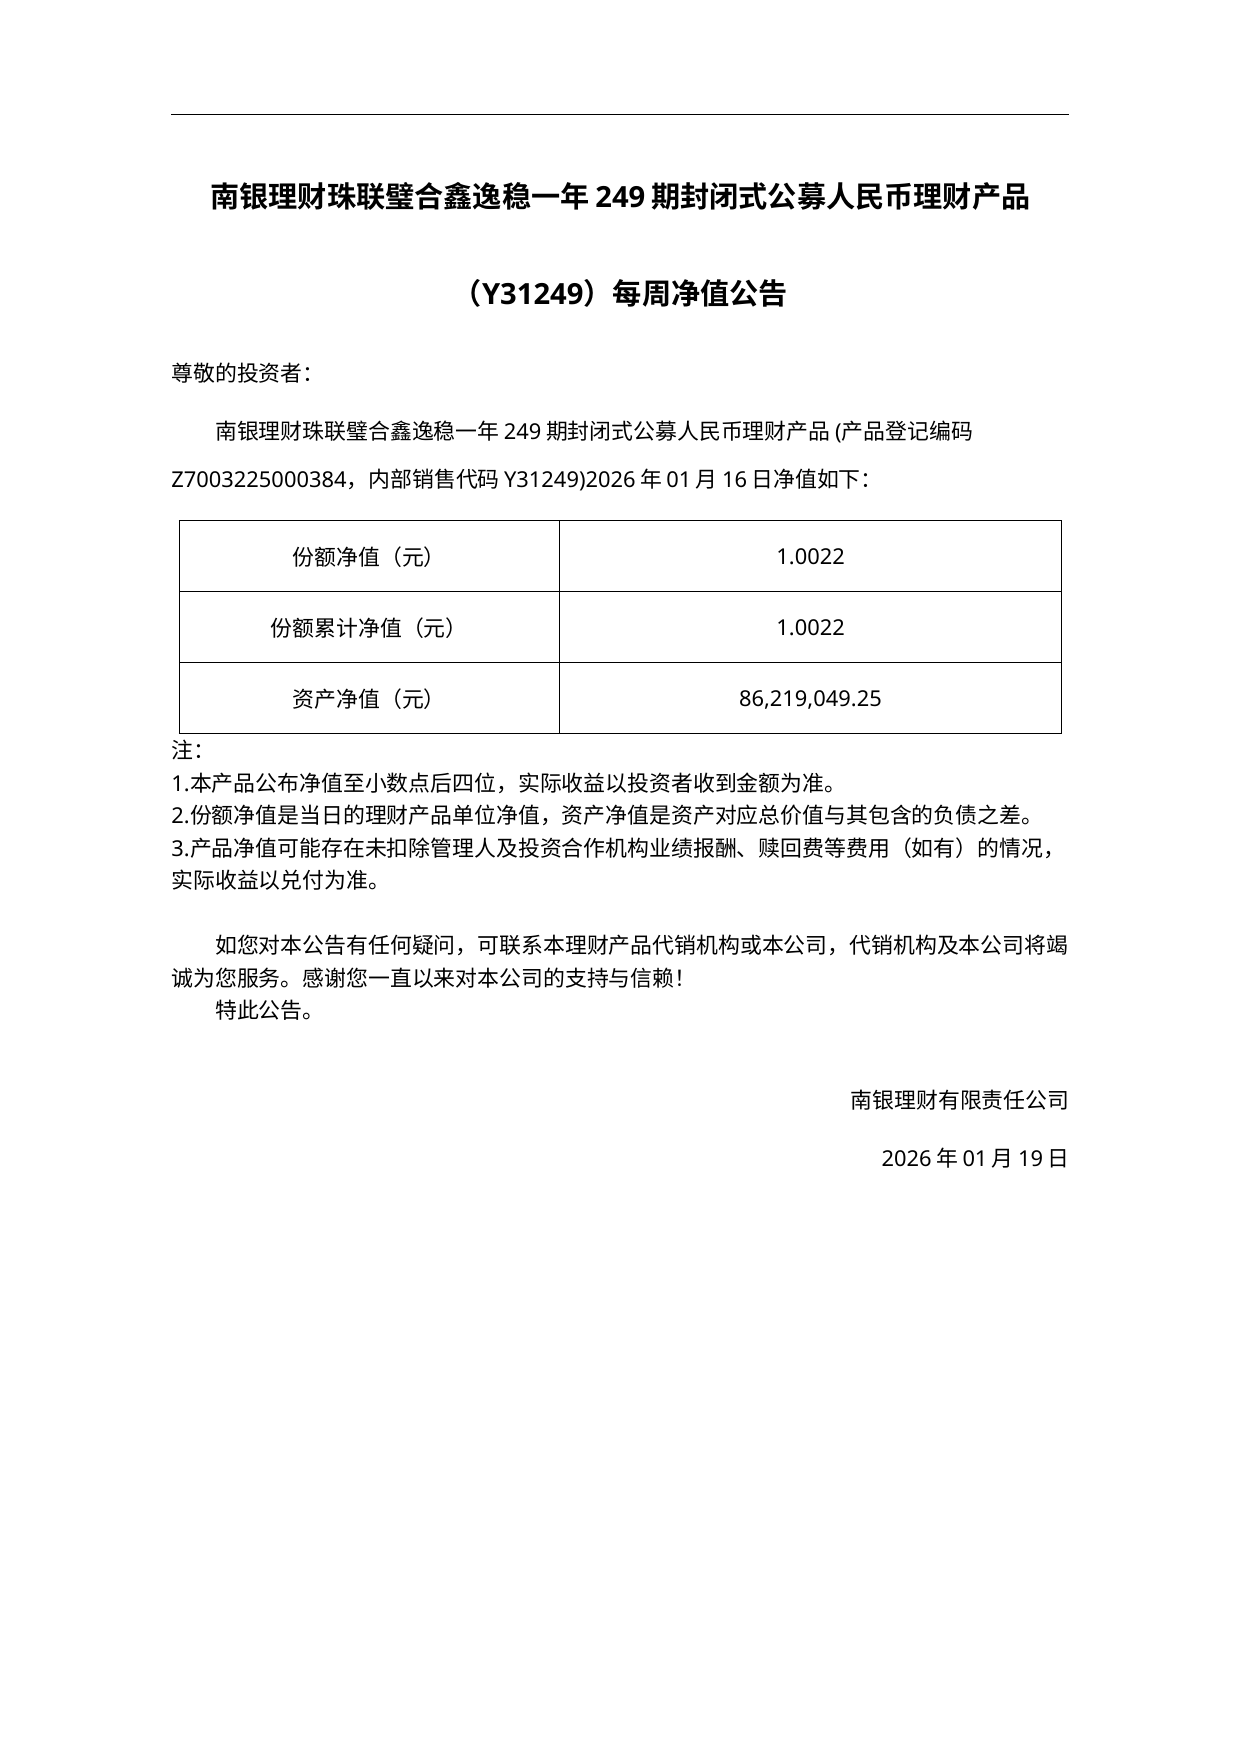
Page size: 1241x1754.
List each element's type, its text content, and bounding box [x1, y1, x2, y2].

text 注： [171, 733, 1069, 765]
table_header 1.0022 [560, 521, 1061, 591]
text 尊敬的投资者： [171, 355, 1069, 388]
table_cell 86,219,049.25 [560, 663, 1061, 733]
table_cell 资产净值（元） [180, 663, 559, 733]
text 1.本产品公布净值至小数点后四位，实际收益以投资者收到金额为准。 [171, 765, 1069, 798]
text 南银理财有限责任公司 [171, 1082, 1069, 1115]
text 3.产品净值可能存在未扣除管理人及投资合作机构业绩报酬、赎回费等费用（如有）的情况，实际收益以兑付为准。 [171, 830, 1069, 895]
text 2.份额净值是当日的理财产品单位净值，资产净值是资产对应总价值与其包含的负债之差。 [171, 798, 1069, 830]
text 特此公告。 [171, 993, 1069, 1025]
table_cell 份额累计净值（元） [180, 592, 559, 662]
text 南银理财珠联璧合鑫逸稳一年249期封闭式公募人民币理财产品（Y31249）每周净值公告 [171, 162, 1069, 324]
text 南银理财珠联璧合鑫逸稳一年249期封闭式公募人民币理财产品 (产品登记编码Z7003225000384，内部销售代码Y31249)2026年01月16日净值如下： [171, 413, 1069, 494]
text 2026年01月19日 [171, 1140, 1069, 1173]
table_cell 1.0022 [560, 592, 1061, 662]
table_header 份额净值（元） [180, 521, 559, 591]
text 如您对本公告有任何疑问，可联系本理财产品代销机构或本公司，代销机构及本公司将竭诚为您服务。感谢您一直以来对本公司的支持与信赖！ [171, 928, 1069, 993]
